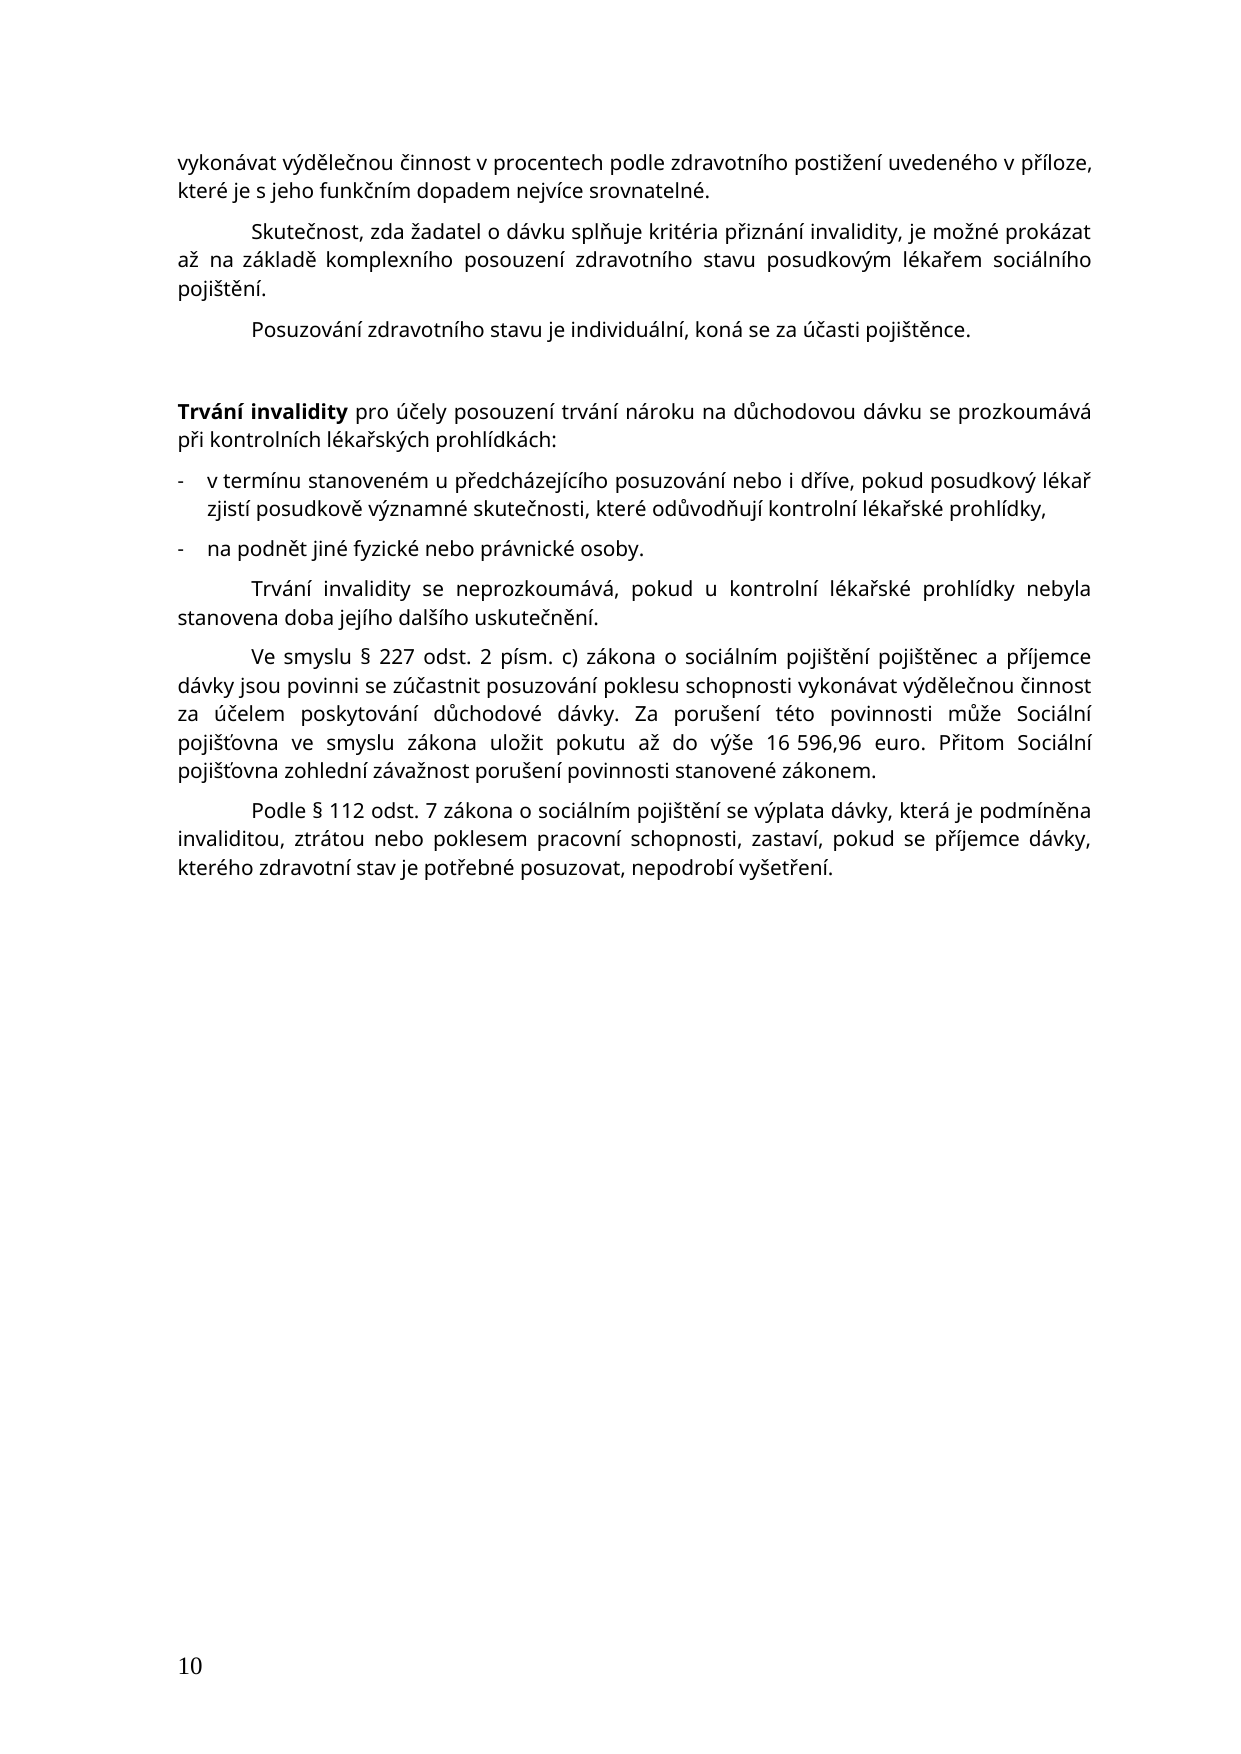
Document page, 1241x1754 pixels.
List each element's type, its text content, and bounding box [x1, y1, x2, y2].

list na podnět jiné fyzické nebo právnické osoby. [177, 534, 1092, 563]
text Posuzování zdravotního stavu je individuální, koná se za účasti pojištěnce. [177, 315, 1092, 343]
list v termínu stanoveném u předcházejícího posuzování nebo i dříve, pokud posudkový lékař zjistí posudkově významné skutečnosti, které odůvodňují kontrolní lékařské prohlídky, [177, 466, 1092, 523]
list Ve smyslu § 227 odst. 2 písm. c) zákona o sociálním pojištění pojištěnec a příjemce dávky jsou povinni se zúčastnit posuzování poklesu schopnosti vykonávat výdělečnou činnost za účelem poskytování důchodové dávky. Za porušení této povinnosti může Sociální pojišťovna ve smyslu zákona uložit pokutu až do výše 16 596,96 euro. Přitom Sociální pojišťovna zohlední závažnost porušení povinnosti stanovené zákonem. [177, 642, 1092, 784]
list Trvání invalidity se neprozkoumává, pokud u kontrolní lékařské prohlídky nebyla stanovena doba jejího dalšího uskutečnění. [177, 574, 1092, 631]
text Skutečnost, zda žadatel o dávku splňuje kritéria přiznání invalidity, je možné prokázat až na základě komplexního posouzení zdravotního stavu posudkovým lékařem sociálního pojištění. [177, 217, 1092, 302]
text Trvání invalidity pro účely posouzení trvání nároku na důchodovou dávku se prozkoumává při kontrolních lékařských prohlídkách: [177, 397, 1092, 454]
list Podle § 112 odst. 7 zákona o sociálním pojištění se výplata dávky, která je podmíněna invaliditou, ztrátou nebo poklesem pracovní schopnosti, zastaví, pokud se příjemce dávky, kterého zdravotní stav je potřebné posuzovat, nepodrobí vyšetření. [177, 796, 1092, 881]
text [177, 148, 1092, 204]
